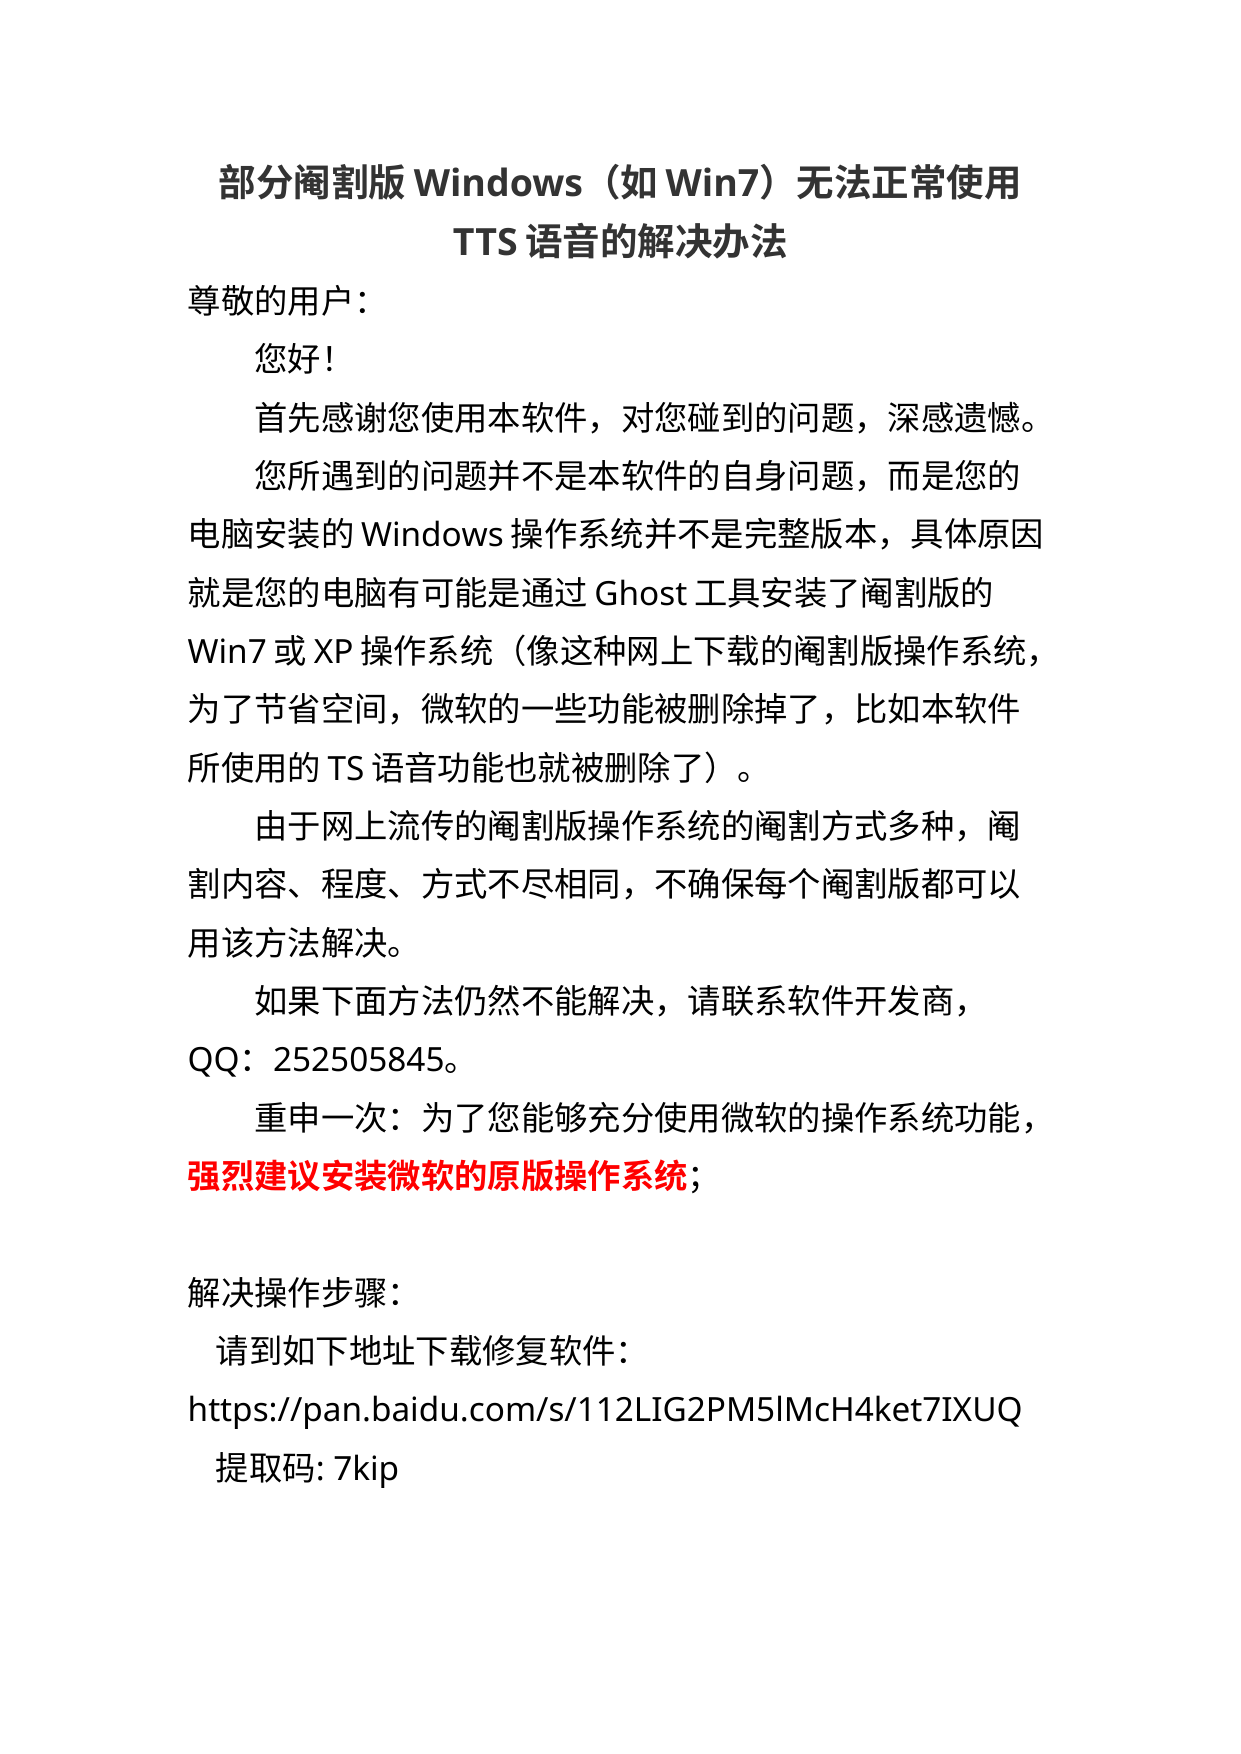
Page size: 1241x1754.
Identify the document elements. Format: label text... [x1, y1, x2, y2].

text 提取码: 7kip [187, 1433, 1053, 1492]
text 由于网上流传的阉割版操作系统的阉割方式多种，阉割内容、程度、方式不尽相同，不确保每个阉割版都可以用该方法解决。 [187, 792, 1053, 967]
text 如果下面方法仍然不能解决，请联系软件开发商，QQ：252505845。 [187, 967, 1053, 1083]
text 首先感谢您使用本软件，对您碰到的问题，深感遗憾。 [187, 383, 1053, 442]
text 您好！ [187, 325, 1053, 383]
text 部分阉割版Windows（如Win7）无法正常使用TTS语音的解决办法 [187, 150, 1053, 267]
text 重申一次：为了您能够充分使用微软的操作系统功能，强烈建议安装微软的原版操作系统； [187, 1083, 1053, 1200]
text 解决操作步骤： [187, 1258, 1053, 1317]
text 请到如下地址下载修复软件： https://pan.baidu.com/s/112LIG2PM5lMcH4ket7IXUQ [187, 1317, 1053, 1433]
text 您所遇到的问题并不是本软件的自身问题，而是您的电脑安装的Windows操作系统并不是完整版本，具体原因就是您的电脑有可能是通过Ghost工具安装了阉割版的Win7或XP操作系统（像这种网上下载的阉割版操作系统，为了节省空间，微软的一些功能被删除掉了，比如本软件所使用的TS语音功能也就被删除了）。 [187, 442, 1053, 792]
text 尊敬的用户： [187, 267, 1053, 325]
